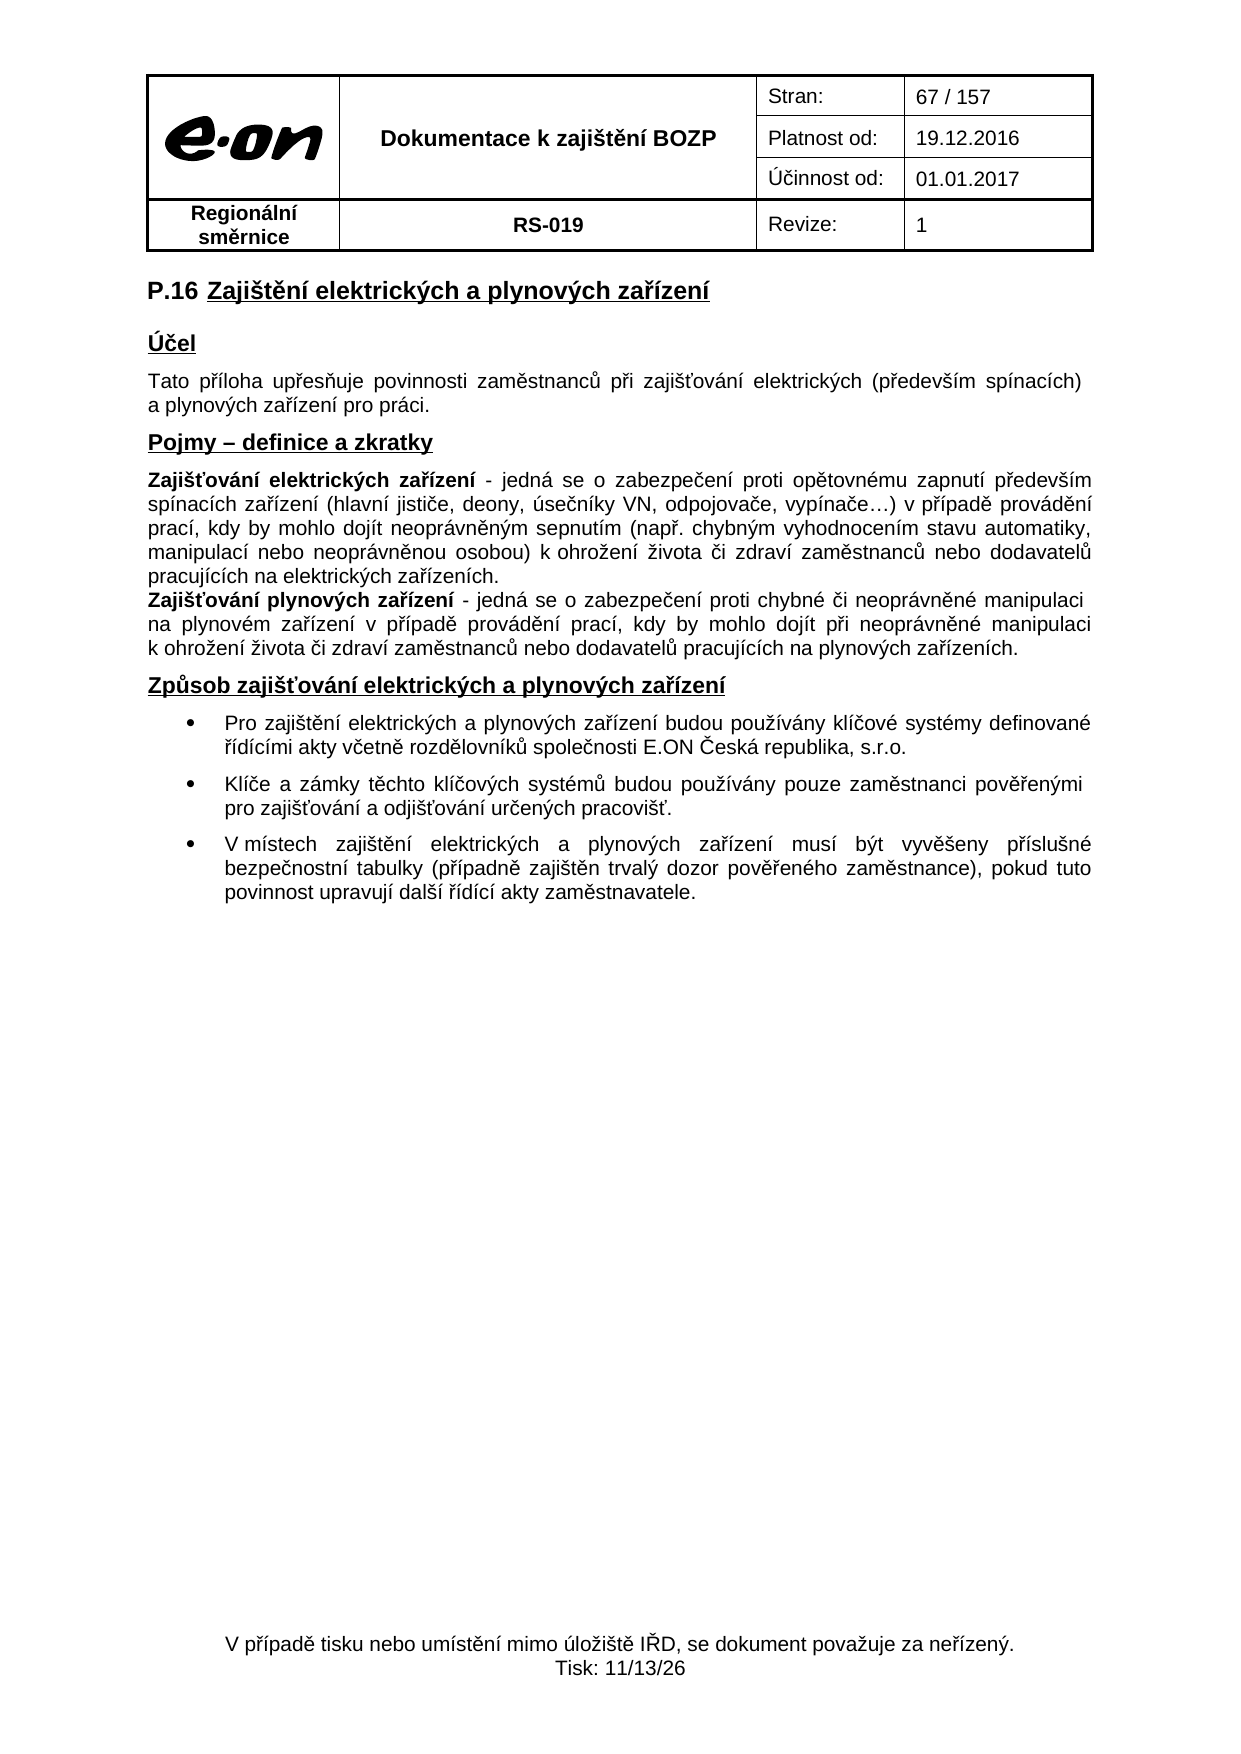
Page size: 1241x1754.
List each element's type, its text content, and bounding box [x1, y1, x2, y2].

text Zajišťování plynových zařízení - jedná se o zabezpečení proti chybné či neoprávněné manipulaci na plynovém zařízení v případě provádění prací, kdy by mohlo dojít při neoprávněné manipulaci k ohrožení života či zdraví zaměstnanců nebo dodavatelů pracujících na plynových zařízeních. [148, 588, 1092, 660]
title Účel [148, 330, 1092, 356]
text Tato příloha upřesňuje povinnosti zaměstnanců při zajišťování elektrických (především spínacích) a plynových zařízení pro práci. [148, 369, 1092, 417]
title Pojmy – definice a zkratky [148, 429, 1092, 456]
list Klíče a zámky těchto klíčových systémů budou používány pouze zaměstnanci pověřenými pro zajišťování a odjišťování určených pracovišť. [187, 772, 1092, 819]
text Zajištění elektrických a plynových zařízení [147, 276, 1092, 305]
list Pro zajištění elektrických a plynových zařízení budou používány klíčové systémy definované řídícími akty včetně rozdělovníků společnosti E.ON Česká republika, s.r.o. [187, 711, 1092, 759]
text Zajišťování elektrických zařízení - jedná se o zabezpečení proti opětovnému zapnutí především spínacích zařízení (hlavní jističe, deony, úsečníky VN, odpojovače, vypínače…) v případě provádění prací, kdy by mohlo dojít neoprávněným sepnutím (např. chybným vyhodnocením stavu automatiky, manipulací nebo neoprávněnou osobou) k ohrožení života či zdraví zaměstnanců nebo dodavatelů pracujících na elektrických zařízeních. [148, 468, 1092, 588]
title Způsob zajišťování elektrických a plynových zařízení [148, 672, 1092, 698]
list V místech zajištění elektrických a plynových zařízení musí být vyvěšeny příslušné bezpečnostní tabulky (případně zajištěn trvalý dozor pověřeného zaměstnance), pokud tuto povinnost upravují další řídící akty zaměstnavatele. [187, 832, 1092, 904]
